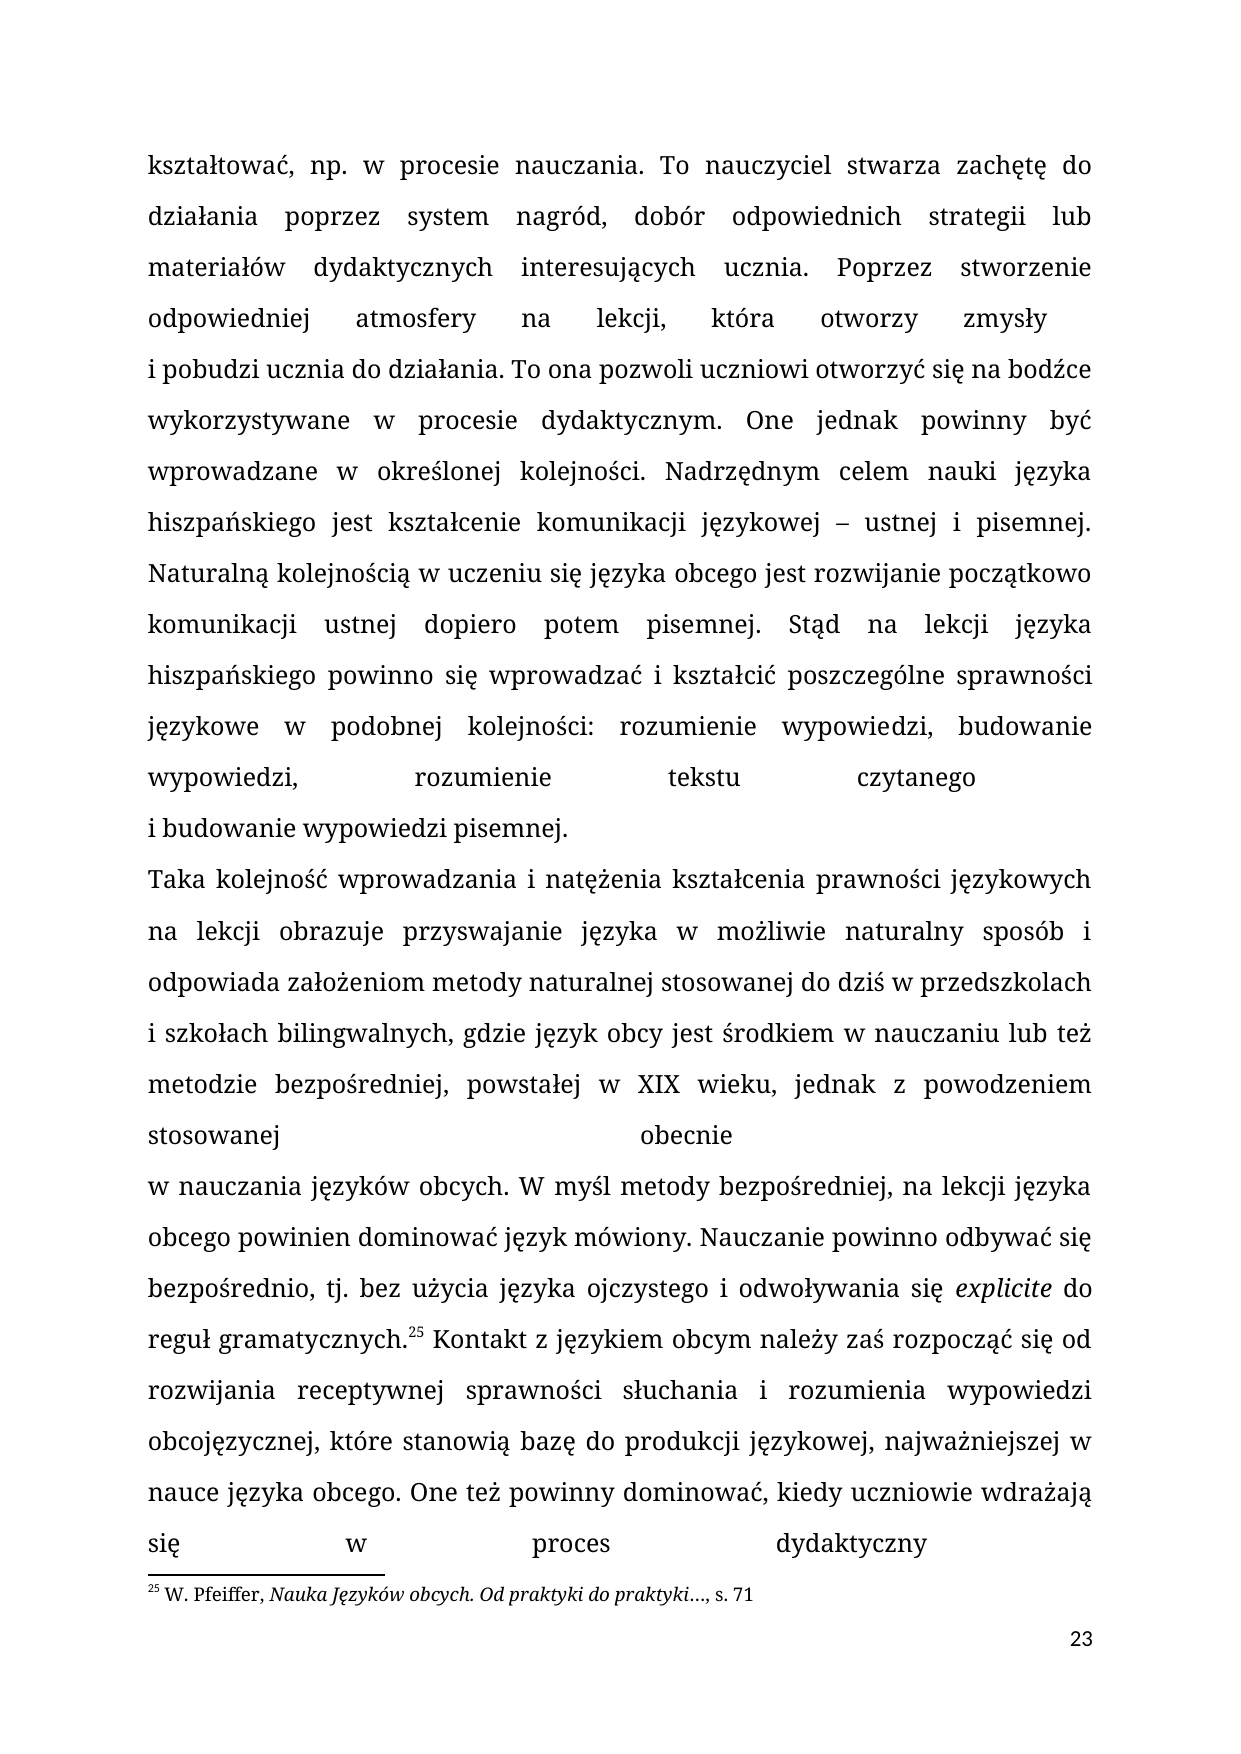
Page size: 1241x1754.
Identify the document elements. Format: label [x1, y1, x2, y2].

text [148, 862, 1093, 1560]
text [148, 148, 1093, 845]
